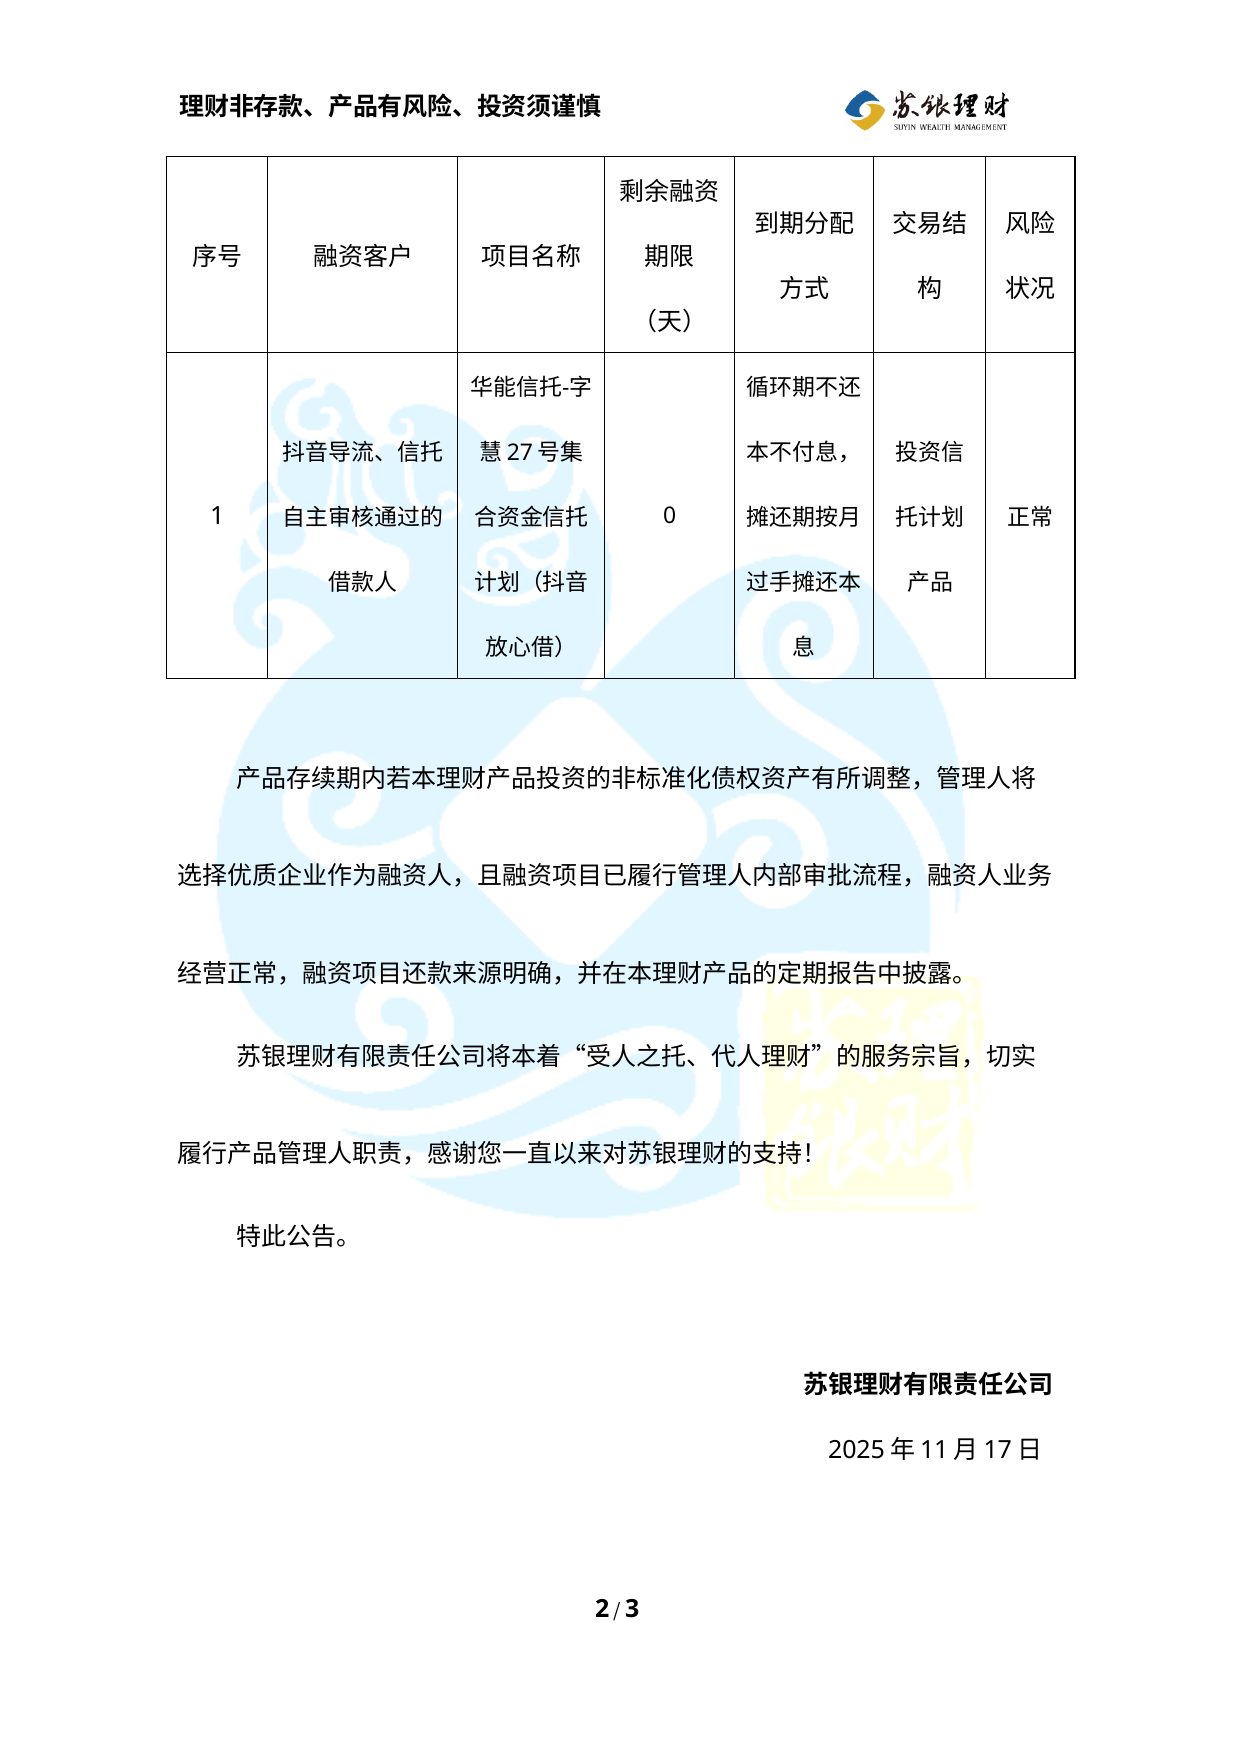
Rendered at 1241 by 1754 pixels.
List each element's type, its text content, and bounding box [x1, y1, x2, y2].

table_cell 华能信托-字慧27号集合资金信托计划（抖音放心借） [458, 353, 604, 678]
table_header 融资客户 [268, 157, 457, 352]
text 苏银理财有限责任公司 [177, 1351, 1053, 1416]
table_header 序号 [167, 157, 267, 352]
text 特此公告。 [177, 1202, 1053, 1267]
table_cell 抖音导流、信托自主审核通过的借款人 [268, 353, 457, 678]
table_cell 循环期不还本不付息，摊还期按月过手摊还本息 [735, 353, 873, 678]
table_header 到期分配方式 [735, 157, 873, 352]
table_cell 0 [605, 353, 734, 678]
table_header 风险状况 [986, 157, 1074, 352]
text 2025年11月17日 [177, 1416, 1042, 1481]
text 苏银理财有限责任公司将本着“受人之托、代人理财”的服务宗旨，切实履行产品管理人职责，感谢您一直以来对苏银理财的支持！ [177, 1022, 1053, 1184]
table_header 项目名称 [458, 157, 604, 352]
table_cell 1 [167, 353, 267, 678]
table_header 剩余融资期限（天） [605, 157, 734, 352]
table_cell 正常 [986, 353, 1074, 678]
picture [820, 72, 1039, 143]
text 产品存续期内若本理财产品投资的非标准化债权资产有所调整，管理人将选择优质企业作为融资人，且融资项目已履行管理人内部审批流程，融资人业务经营正常，融资项目还款来源明确，并在本理财产品的定期报告中披露。 [177, 744, 1053, 1004]
table_cell 投资信托计划产品 [874, 353, 985, 678]
table_header 交易结构 [874, 157, 985, 352]
